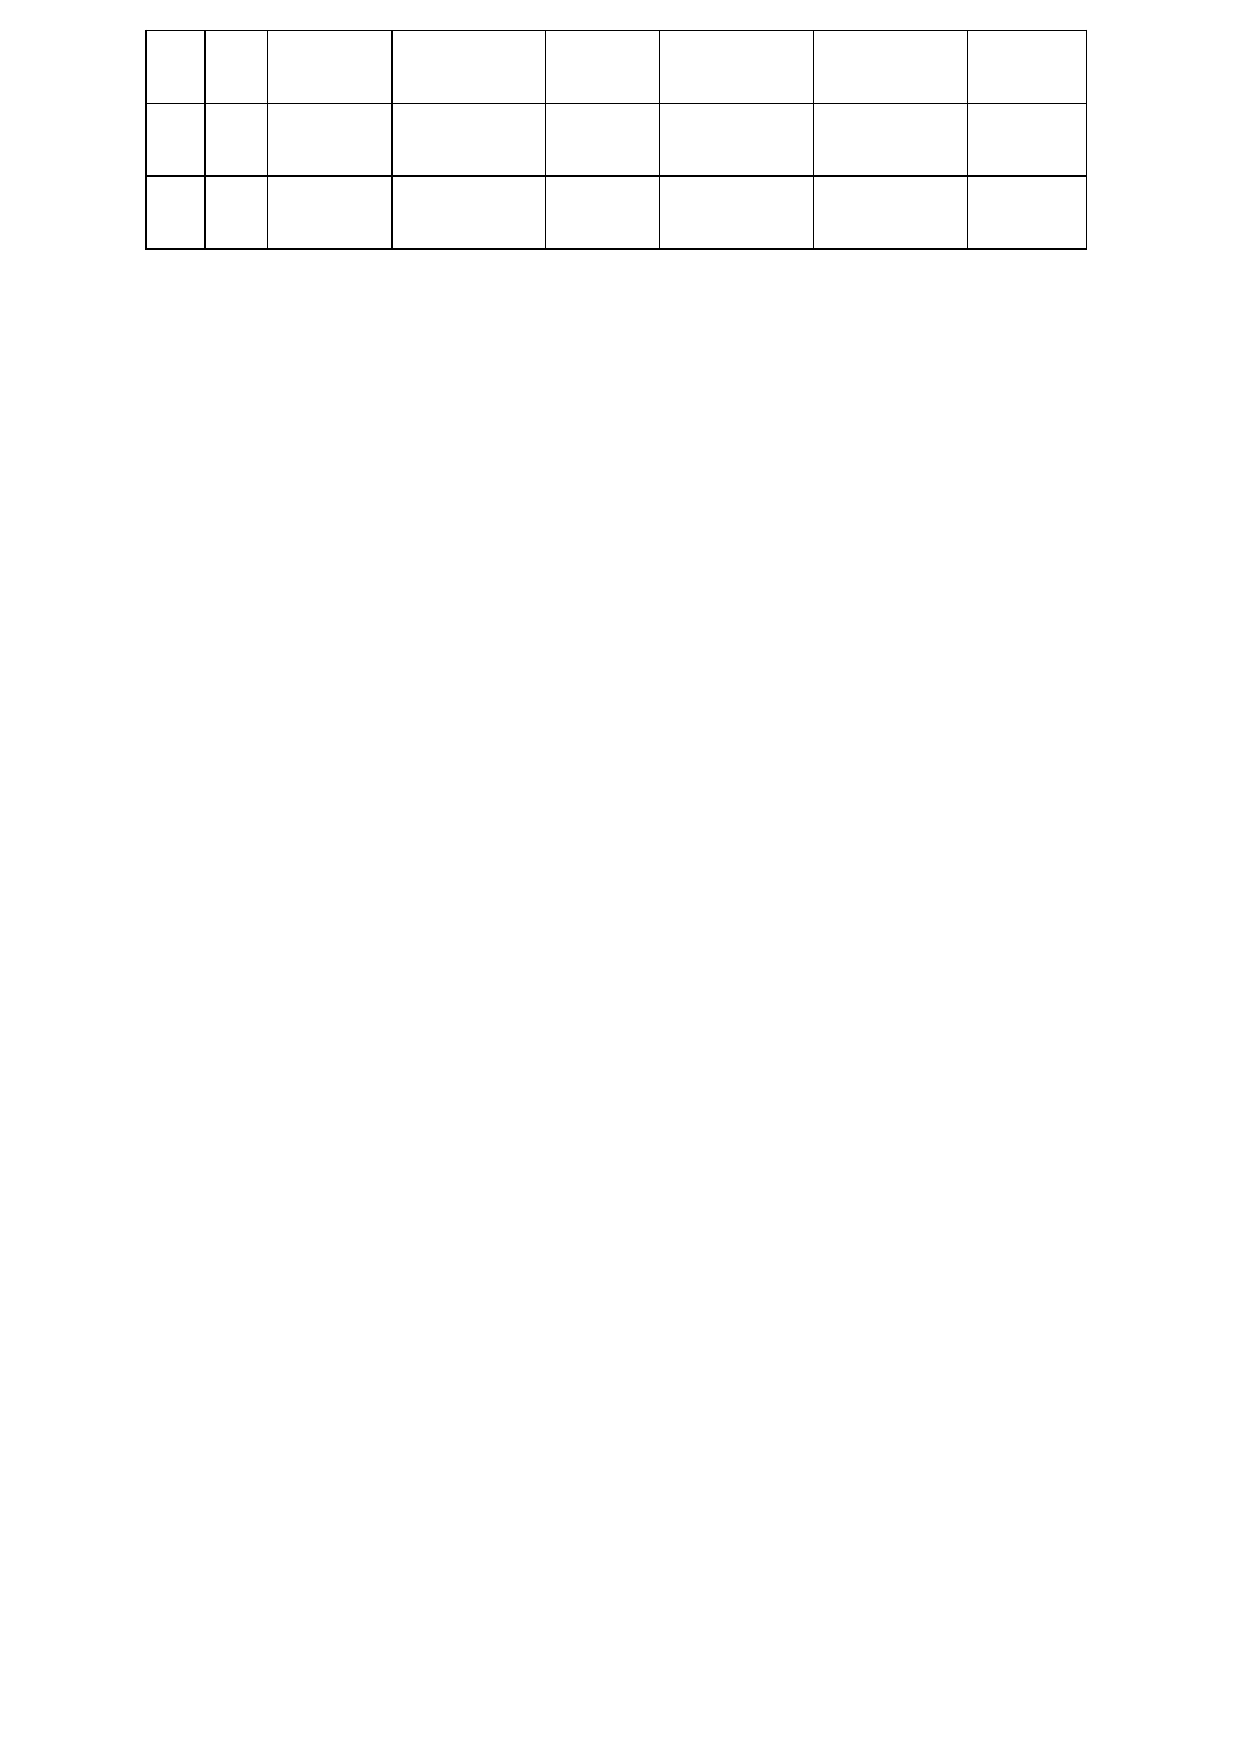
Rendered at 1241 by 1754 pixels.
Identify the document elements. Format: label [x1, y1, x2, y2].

table_cell [206, 31, 267, 102]
table_cell [206, 104, 267, 175]
table_cell [968, 31, 1086, 102]
table_cell [147, 31, 204, 102]
table_cell [814, 177, 967, 248]
table_cell [814, 31, 967, 102]
table_cell [206, 177, 267, 248]
table_cell [268, 31, 391, 102]
table_cell [660, 177, 813, 248]
table_cell [147, 177, 204, 248]
table_cell [546, 104, 659, 175]
table_cell [268, 104, 391, 175]
table_cell [814, 104, 967, 175]
table_cell [393, 177, 545, 248]
table_cell [546, 31, 659, 102]
table_cell [393, 104, 545, 175]
table_cell [268, 177, 391, 248]
table_cell [968, 104, 1086, 175]
table_cell [546, 177, 659, 248]
table_cell [393, 31, 545, 102]
table_cell [968, 177, 1086, 248]
table_cell [147, 104, 204, 175]
table_cell [660, 104, 813, 175]
table_cell [660, 31, 813, 102]
